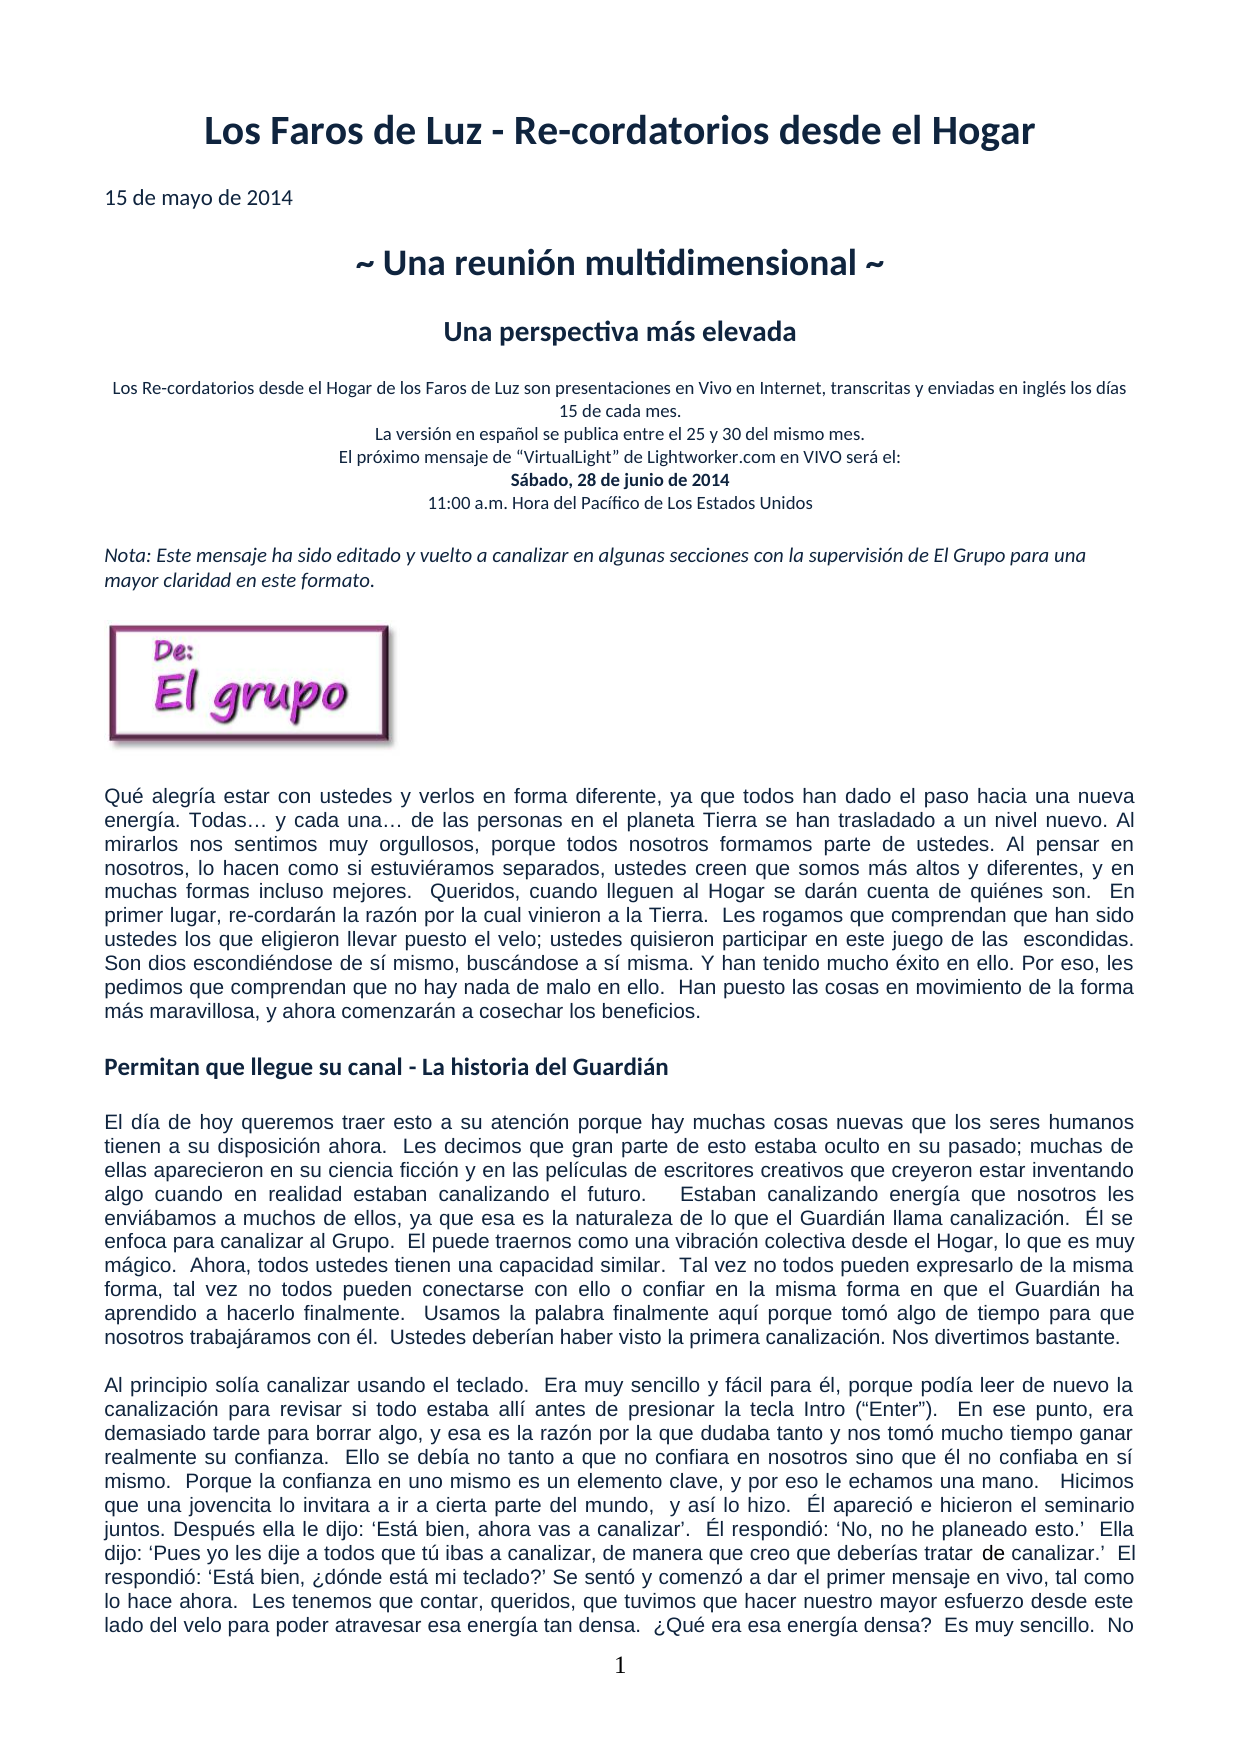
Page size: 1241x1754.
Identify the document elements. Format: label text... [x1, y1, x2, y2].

text Permitan que llegue su canal - La historia del Guardián [104, 1051, 1136, 1082]
text Qué alegría estar con ustedes y verlos en forma diferente, ya que todos han dado el paso hacia una nueva energía. Todas… y cada una… de las personas en el planeta Tierra se han trasladado a un nivel nuevo. Al mirarlos nos sentimos muy orgullosos, porque todos nosotros formamos parte de ustedes. Al pensar en nosotros, lo hacen como si estuviéramos separados, ustedes creen que somos más altos y diferentes, y en muchas formas incluso mejores. Queridos, cuando lleguen al Hogar se darán cuenta de quiénes son. En primer lugar, re-cordarán la razón por la cual vinieron a la Tierra. Les rogamos que comprendan que han sido ustedes los que eligieron llevar puesto el velo; ustedes quisieron participar en este juego de las escondidas. Son dios escondiéndose de sí mismo, buscándose a sí misma. Y han tenido mucho éxito en ello. Por eso, les pedimos que comprendan que no hay nada de malo en ello. Han puesto las cosas en movimiento de la forma más maravillosa, y ahora comenzarán a cosechar los beneficios. [104, 783, 1136, 1023]
text 15 de mayo de 2014 [104, 183, 1136, 211]
text Nota: Este mensaje ha sido editado y vuelto a canalizar en algunas secciones con la supervisión de El Grupo para una mayor claridad en este formato. [104, 542, 1136, 593]
text Los Faros de Luz - Re-cordatorios desde el Hogar [104, 104, 1136, 155]
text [104, 1373, 1136, 1637]
picture [104, 620, 403, 756]
text Los Re-cordatorios desde el Hogar de los Faros de Luz son presentaciones en Vivo en Internet, transcritas y enviadas en inglés los días 15 de cada mes. La versión en español se publica entre el 25 y 30 del mismo mes. El próximo mensaje de “VirtualLight” de Lightworker.com en VIVO será el: Sábado, 28 de junio de 2014 11:00 a.m. Hora del Pacífico de Los Estados Unidos [104, 377, 1136, 514]
text ~ Una reunión multidimensional ~ [104, 239, 1136, 285]
text El día de hoy queremos traer esto a su atención porque hay muchas cosas nuevas que los seres humanos tienen a su disposición ahora. Les decimos que gran parte de esto estaba oculto en su pasado; muchas de ellas aparecieron en su ciencia ficción y en las películas de escritores creativos que creyeron estar inventando algo cuando en realidad estaban canalizando el futuro. Estaban canalizando energía que nosotros les enviábamos a muchos de ellos, ya que esa es la naturaleza de lo que el Guardián llama canalización. Él se enfoca para canalizar al Grupo. El puede traernos como una vibración colectiva desde el Hogar, lo que es muy mágico. Ahora, todos ustedes tienen una capacidad similar. Tal vez no todos pueden expresarlo de la misma forma, tal vez no todos pueden conectarse con ello o confiar en la misma forma en que el Guardián ha aprendido a hacerlo finalmente. Usamos la palabra finalmente aquí porque tomó algo de tiempo para que nosotros trabajáramos con él. Ustedes deberían haber visto la primera canalización. Nos divertimos bastante. [104, 1109, 1136, 1349]
text Una perspectiva más elevada [104, 313, 1136, 348]
